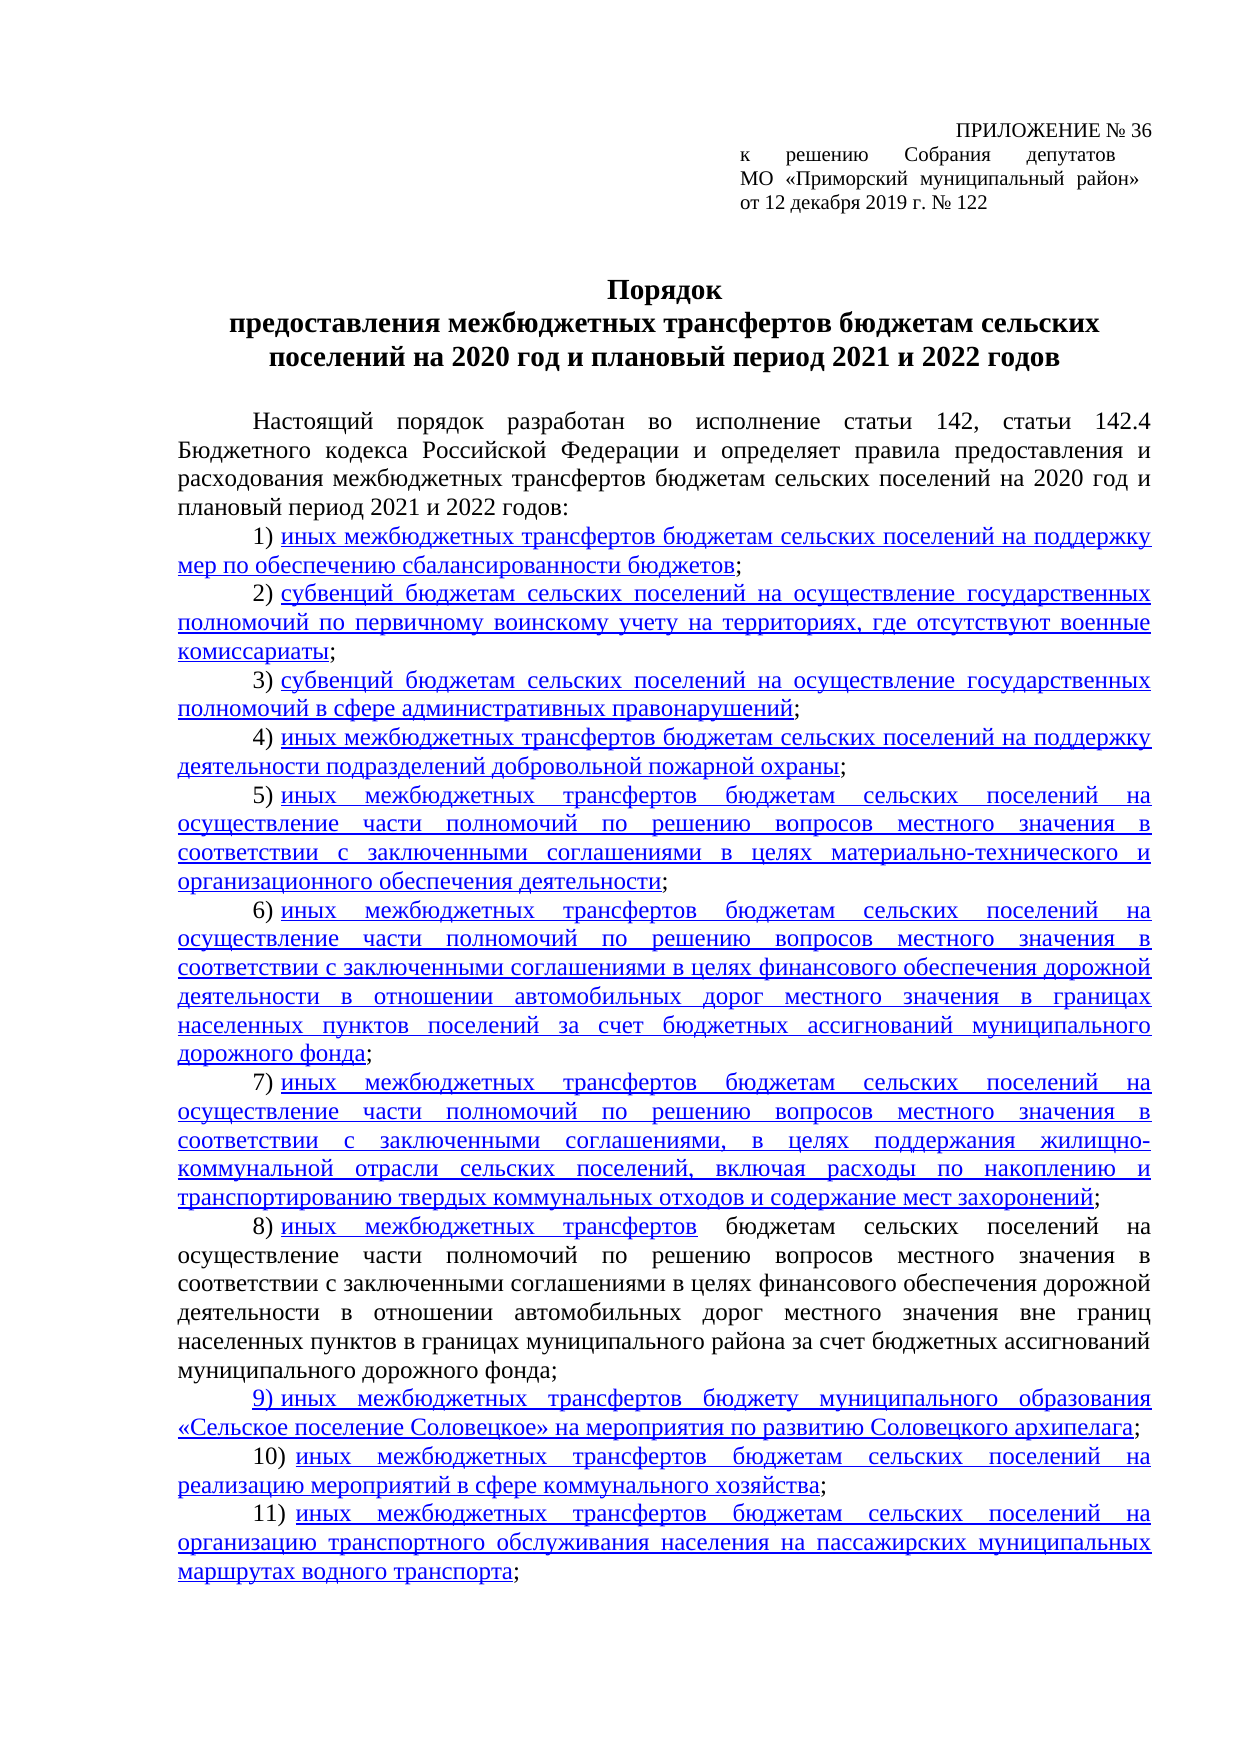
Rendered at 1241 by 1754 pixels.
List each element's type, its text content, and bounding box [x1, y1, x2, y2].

title Порядок [177, 272, 1152, 305]
text 4) иных межбюджетных трансфертов бюджетам сельских поселений на поддержку деятельности подразделений добровольной пожарной охраны; [177, 722, 1152, 780]
text 1) иных межбюджетных трансфертов бюджетам сельских поселений на поддержку мер по обеспечению сбалансированности бюджетов; [177, 521, 1152, 578]
title предоставления межбюджетных трансфертов бюджетам сельских поселений на 2020 год и плановый период 2021 и 2022 годов [177, 305, 1152, 372]
text 6) иных межбюджетных трансфертов бюджетам сельских поселений на осуществление части полномочий по решению вопросов местного значения в соответствии с заключенными соглашениями в целях финансового обеспечения дорожной деятельности в отношении автомобильных дорог местного значения в границах населенных пунктов поселений за счет бюджетных ассигнований муниципального дорожного фонда; [177, 1007, 1152, 1035]
text ПРИЛОЖЕНИЕ № 36 [740, 118, 1152, 142]
text 10) иных межбюджетных трансфертов бюджетам сельских поселений на реализацию мероприятий в сфере коммунального хозяйства; [177, 1441, 1152, 1498]
text 11) иных межбюджетных трансфертов бюджетам сельских поселений на организацию транспортного обслуживания населения на пассажирских муниципальных маршрутах водного транспорта; [177, 1498, 1152, 1552]
text 2) субвенций бюджетам сельских поселений на осуществление государственных полномочий по первичному воинскому учету на территориях, где отсутствуют военные комиссариаты; [177, 578, 1152, 665]
text 3) субвенций бюджетам сельских поселений на осуществление государственных полномочий в сфере административных правонарушений; [177, 665, 1152, 722]
text 6) иных межбюджетных трансфертов бюджетам сельских поселений на осуществление части полномочий по решению вопросов местного значения в соответствии с заключенными соглашениями в целях финансового обеспечения дорожной деятельности в отношении автомобильных дорог местного значения в границах населенных пунктов поселений за счет бюджетных ассигнований муниципального дорожного фонда; [177, 895, 1152, 948]
text 9) иных межбюджетных трансфертов бюджету муниципального образования «Сельское поселение Соловецкое» на мероприятия по развитию Соловецкого архипелага; [177, 1383, 1152, 1441]
text 6) иных межбюджетных трансфертов бюджетам сельских поселений на осуществление части полномочий по решению вопросов местного значения в соответствии с заключенными соглашениями в целях финансового обеспечения дорожной деятельности в отношении автомобильных дорог местного значения в границах населенных пунктов поселений за счет бюджетных ассигнований муниципального дорожного фонда; [177, 949, 1152, 977]
text 5) иных межбюджетных трансфертов бюджетам сельских поселений на осуществление части полномочий по решению вопросов местного значения в соответствии с заключенными соглашениями в целях материально-технического и организационного обеспечения деятельности; [177, 834, 1152, 895]
text 7) иных межбюджетных трансфертов бюджетам сельских поселений на осуществление части полномочий по решению вопросов местного значения в соответствии с заключенными соглашениями, в целях поддержания жилищно-коммунальной отрасли сельских поселений, включая расходы по накоплению и транспортированию твердых коммунальных отходов и содержание мест захоронений; [177, 1122, 1152, 1211]
text к решению Собрания депутатов МО «Приморский муниципальный район» от 12 декабря 2019 г. № 122 [740, 142, 1152, 214]
text 8) иных межбюджетных трансфертов бюджетам сельских поселений на осуществление части полномочий по решению вопросов местного значения в соответствии с заключенными соглашениями в целях финансового обеспечения дорожной деятельности в отношении автомобильных дорог местного значения вне границ населенных пунктов в границах муниципального района за счет бюджетных ассигнований муниципального дорожного фонда; [177, 1211, 1152, 1383]
text 6) иных межбюджетных трансфертов бюджетам сельских поселений на осуществление части полномочий по решению вопросов местного значения в соответствии с заключенными соглашениями в целях финансового обеспечения дорожной деятельности в отношении автомобильных дорог местного значения в границах населенных пунктов поселений за счет бюджетных ассигнований муниципального дорожного фонда; [177, 1036, 1152, 1067]
text 11) иных межбюджетных трансфертов бюджетам сельских поселений на организацию транспортного обслуживания населения на пассажирских муниципальных маршрутах водного транспорта; [177, 1553, 1152, 1585]
text 5) иных межбюджетных трансфертов бюджетам сельских поселений на осуществление части полномочий по решению вопросов местного значения в соответствии с заключенными соглашениями в целях материально-технического и организационного обеспечения деятельности; [177, 780, 1152, 833]
text Настоящий порядок разработан во исполнение статьи 142, статьи 142.4 Бюджетного кодекса Российской Федерации и определяет правила предоставления и расходования межбюджетных трансфертов бюджетам сельских поселений на 2020 год и плановый период 2021 и 2022 годов: [177, 406, 1152, 521]
text 7) иных межбюджетных трансфертов бюджетам сельских поселений на осуществление части полномочий по решению вопросов местного значения в соответствии с заключенными соглашениями, в целях поддержания жилищно-коммунальной отрасли сельских поселений, включая расходы по накоплению и транспортированию твердых коммунальных отходов и содержание мест захоронений; [177, 1067, 1152, 1121]
text 6) иных межбюджетных трансфертов бюджетам сельских поселений на осуществление части полномочий по решению вопросов местного значения в соответствии с заключенными соглашениями в целях финансового обеспечения дорожной деятельности в отношении автомобильных дорог местного значения в границах населенных пунктов поселений за счет бюджетных ассигнований муниципального дорожного фонда; [177, 978, 1152, 1006]
